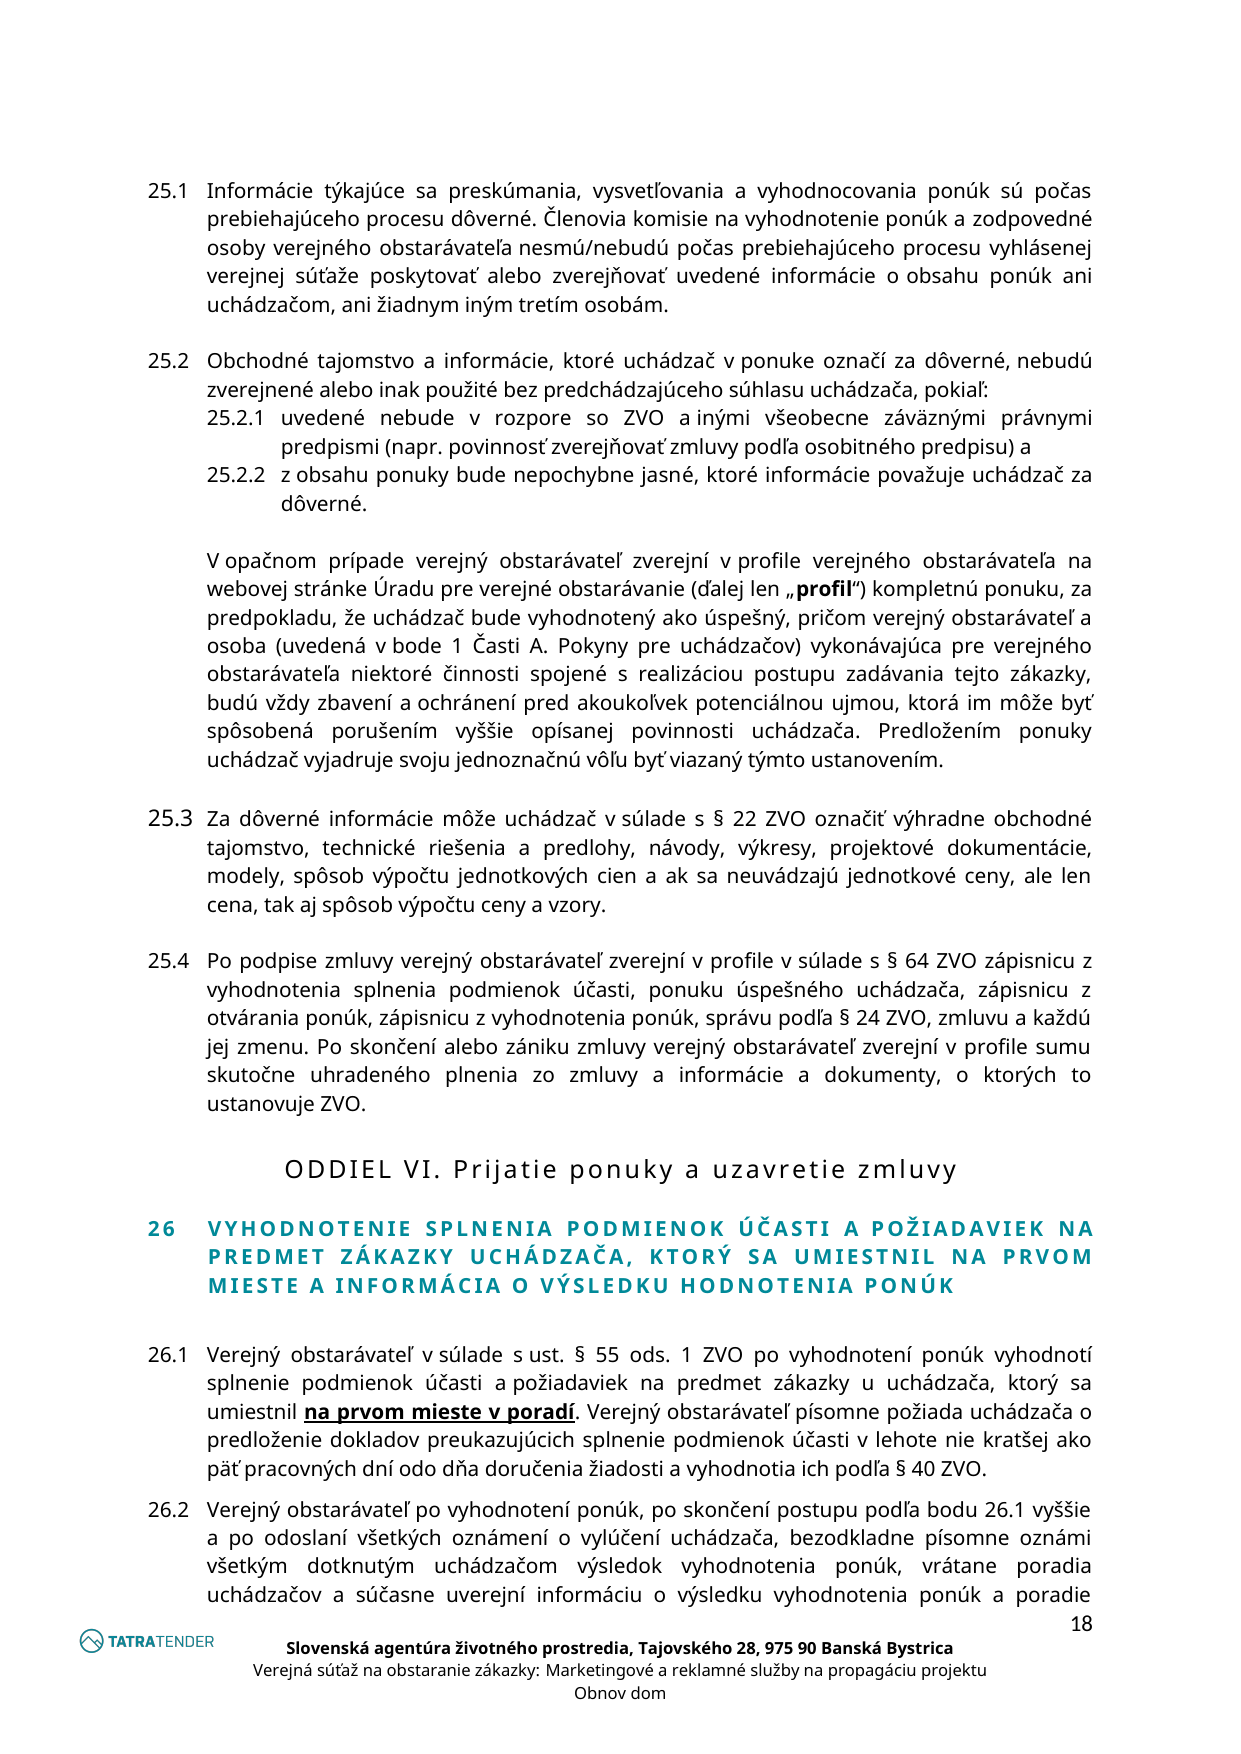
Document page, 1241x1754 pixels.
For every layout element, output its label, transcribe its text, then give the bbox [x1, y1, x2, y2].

text Vyhodnotenie splnenia podmienok účasti a požiadaviek na predmet zákazky uchádzača, ktorý sa umiestnil na prvom mieste a informácia o výsledku hodnotenia ponúk [148, 1214, 1093, 1299]
text V opačnom prípade verejný obstarávateľ zverejní v profile verejného obstarávateľa na webovej stránke Úradu pre verejné obstarávanie (ďalej len „profil“) kompletnú ponuku, za predpokladu, že uchádzač bude vyhodnotený ako úspešný, pričom verejný obstarávateľ a osoba (uvedená v bode 1 Časti A. Pokyny pre uchádzačov) vykonávajúca pre verejného obstarávateľa niektoré činnosti spojené s realizáciou postupu zadávania tejto zákazky, budú vždy zbavení a ochránení pred akoukoľvek potenciálnou ujmou, ktorá im môže byť spôsobená porušením vyššie opísanej povinnosti uchádzača. Predložením ponuky uchádzač vyjadruje svoju jednoznačnú vôľu byť viazaný týmto ustanovením. [207, 546, 1093, 773]
subtitle z obsahu ponuky bude nepochybne jasné, ktoré informácie považuje uchádzač za dôverné. [207, 460, 1093, 517]
subtitle Informácie týkajúce sa preskúmania, vysvetľovania a vyhodnocovania ponúk sú počas prebiehajúceho procesu dôverné. Členovia komisie na vyhodnotenie ponúk a zodpovedné osoby verejného obstarávateľa nesmú/nebudú počas prebiehajúceho procesu vyhlásenej verejnej súťaže poskytovať alebo zverejňovať uvedené informácie o obsahu ponúk ani uchádzačom, ani žiadnym iným tretím osobám. [148, 176, 1093, 318]
subtitle Za dôverné informácie môže uchádzač v súlade s § 22 ZVO označiť výhradne obchodné tajomstvo, technické riešenia a predlohy, návody, výkresy, projektové dokumentácie, modely, spôsob výpočtu jednotkových cien a ak sa neuvádzajú jednotkové ceny, ale len cena, tak aj spôsob výpočtu ceny a vzory. [148, 802, 1093, 918]
subtitle uvedené nebude v rozpore so ZVO a inými všeobecne záväznými právnymi predpismi (napr. povinnosť zverejňovať zmluvy podľa osobitného predpisu) a [207, 403, 1093, 460]
text ODDIEL VI. Prijatie ponuky a uzavretie zmluvy [148, 1151, 1093, 1185]
subtitle Po podpise zmluvy verejný obstarávateľ zverejní v profile v súlade s § 64 ZVO zápisnicu z vyhodnotenia splnenia podmienok účasti, ponuku úspešného uchádzača, zápisnicu z otvárania ponúk, zápisnicu z vyhodnotenia ponúk, správu podľa § 24 ZVO, zmluvu a každú jej zmenu. Po skončení alebo zániku zmluvy verejný obstarávateľ zverejní v profile sumu skutočne uhradeného plnenia zo zmluvy a informácie a dokumenty, o ktorých to ustanovuje ZVO. [148, 947, 1093, 1117]
picture [77, 1617, 224, 1662]
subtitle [148, 1495, 1093, 1608]
subtitle Verejný obstarávateľ v súlade s ust. § 55 ods. 1 ZVO po vyhodnotení ponúk vyhodnotí splnenie podmienok účasti a požiadaviek na predmet zákazky u uchádzača, ktorý sa umiestnil na prvom mieste v poradí. Verejný obstarávateľ písomne požiada uchádzača o predloženie dokladov preukazujúcich splnenie podmienok účasti v lehote nie kratšej ako päť pracovných dní odo dňa doručenia žiadosti a vyhodnotia ich podľa § 40 ZVO. [148, 1340, 1093, 1482]
subtitle Obchodné tajomstvo a informácie, ktoré uchádzač v ponuke označí za dôverné, nebudú zverejnené alebo inak použité bez predchádzajúceho súhlasu uchádzača, pokiaľ: [148, 347, 1093, 403]
